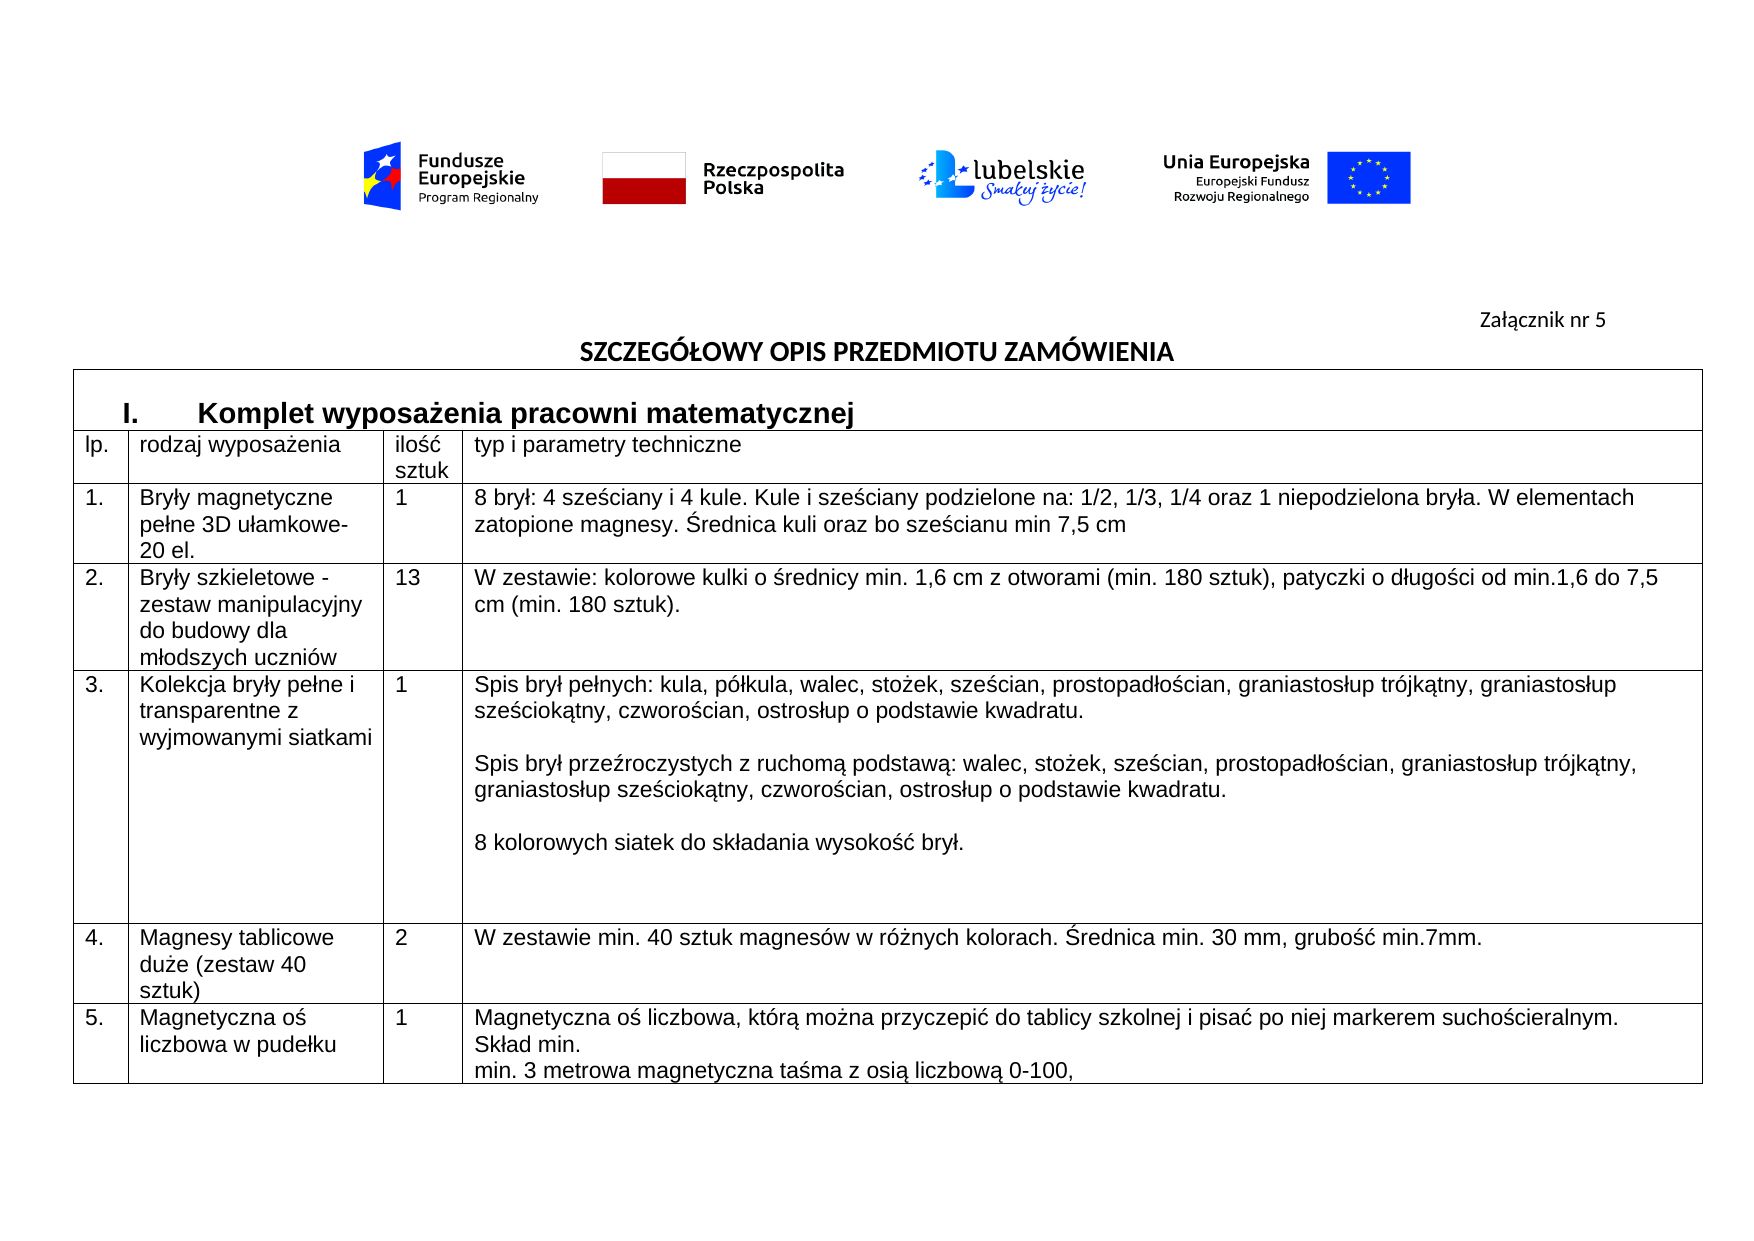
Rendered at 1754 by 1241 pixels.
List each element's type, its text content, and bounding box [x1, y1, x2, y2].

table_cell 1 [384, 1004, 462, 1083]
table_cell Bryły magnetyczne pełne 3D ułamkowe-20 el. [129, 484, 383, 563]
table_cell W zestawie min. 40 sztuk magnesów w różnych kolorach. Średnica min. 30 mm, grubość min.7mm. [463, 924, 1702, 1003]
table_cell 1 [384, 484, 462, 563]
table_cell 2 [384, 924, 462, 1003]
table_cell 4. [74, 924, 128, 1003]
text SZCZEGÓŁOWY OPIS PRZEDMIOTU ZAMÓWIENIA [148, 333, 1606, 368]
table_cell Kolekcja bryły pełne i transparentne z wyjmowanymi siatkami [129, 671, 383, 923]
table_cell W zestawie: kolorowe kulki o średnicy min. 1,6 cm z otworami (min. 180 sztuk), patyczki o długości od min.1,6 do 7,5 cm (min. 180 sztuk). [463, 564, 1702, 670]
picture [305, 73, 1449, 277]
table_cell typ i parametry techniczne [463, 431, 1702, 483]
table_cell 3. [74, 671, 128, 923]
table_cell rodzaj wyposażenia [129, 431, 383, 483]
table_cell 2. [74, 564, 128, 670]
table_cell 1. [74, 484, 128, 563]
table_cell 1 [384, 671, 462, 923]
table_cell ilość sztuk [384, 431, 462, 483]
table_cell Spis brył pełnych: kula, półkula, walec, stożek, sześcian, prostopadłościan, graniastosłup trójkątny, graniastosłup sześciokątny, czworościan, ostrosłup o podstawie kwadratu. Spis brył przeźroczystych z ruchomą podstawą: walec, stożek, sześcian, prostopadłościan, graniastosłup trójkątny, graniastosłup sześciokątny, czworościan, ostrosłup o podstawie kwadratu. 8 kolorowych siatek do składania wysokość brył. [463, 671, 1702, 923]
text Załącznik nr 5 [148, 305, 1606, 333]
table_header Komplet wyposażenia pracowni matematycznej [74, 370, 1702, 429]
table_cell 13 [384, 564, 462, 670]
table_cell Magnetyczna oś liczbowa w pudełku [129, 1004, 383, 1083]
table_cell 8 brył: 4 sześciany i 4 kule. Kule i sześciany podzielone na: 1/2, 1/3, 1/4 oraz 1 niepodzielona bryła. W elementach zatopione magnesy. Średnica kuli oraz bo sześcianu min 7,5 cm [463, 484, 1702, 563]
table_cell Magnesy tablicowe duże (zestaw 40 sztuk) [129, 924, 383, 1003]
table_cell Bryły szkieletowe - zestaw manipulacyjny do budowy dla młodszych uczniów [129, 564, 383, 670]
table_cell 5. [74, 1004, 128, 1083]
table_cell lp. [74, 431, 128, 483]
